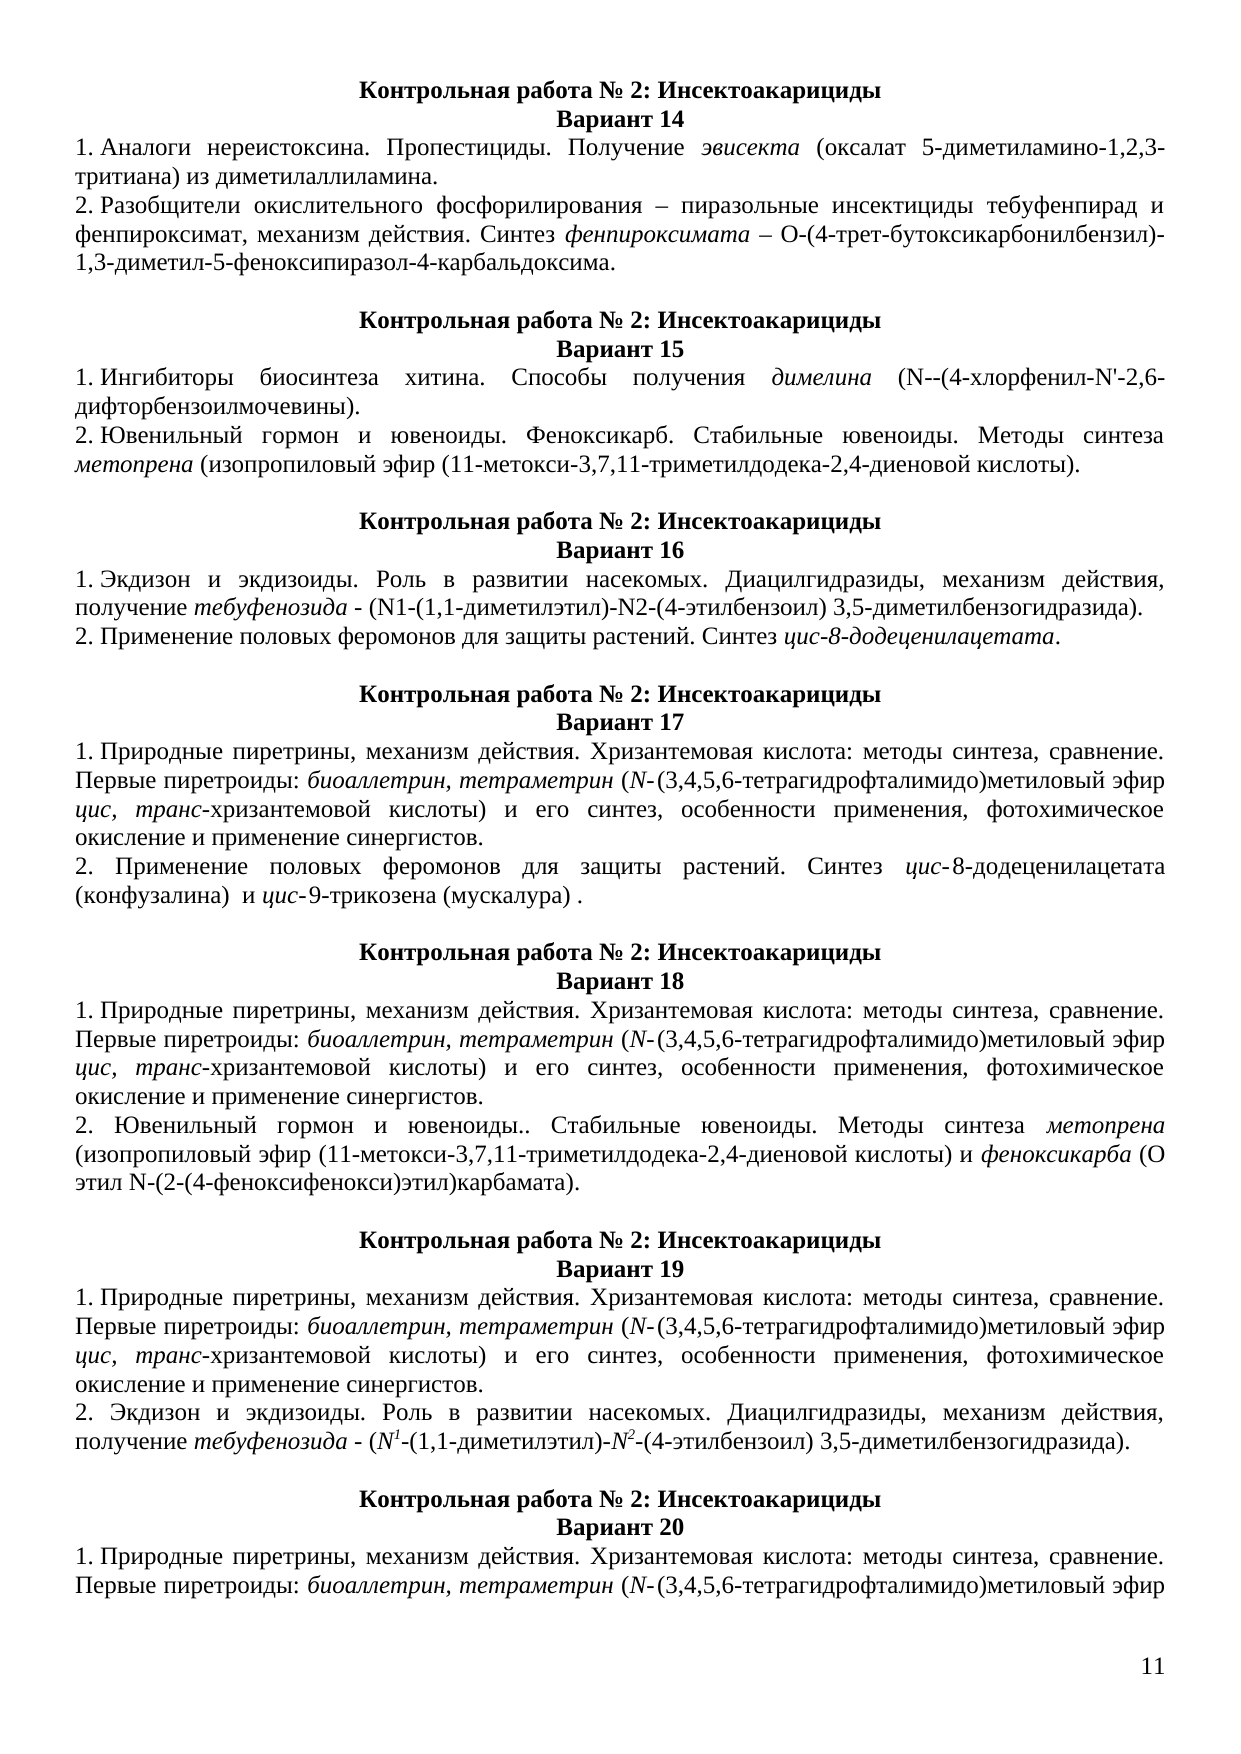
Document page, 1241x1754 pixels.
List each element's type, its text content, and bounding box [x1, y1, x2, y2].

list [75, 1541, 1165, 1599]
text Контрольная работа № 2: Инсектоакарициды [75, 506, 1165, 535]
text Вариант 18 [75, 966, 1165, 995]
text Вариант 20 [75, 1512, 1165, 1541]
text Контрольная работа № 2: Инсектоакарициды [75, 1225, 1165, 1254]
text Контрольная работа № 2: Инсектоакарициды [75, 937, 1165, 966]
text Контрольная работа № 2: Инсектоакарициды [75, 305, 1165, 334]
text Вариант 17 [75, 707, 1165, 736]
list Экдизон и экдизоиды. Роль в развитии насекомых. Диацилгидразиды, механизм действия, получение тебуфенозида - (N1-(1,1-диметилэтил)-N2-(4-этилбензоил) 3,5-диметилбензогидразида). [75, 564, 1165, 621]
text 2. Применение половых феромонов для защиты растений. Синтез цис-8-додеценилацетата (конфузалина) и цис-9-трикозена (мускалура) . [75, 851, 1165, 909]
text Вариант 15 [75, 334, 1165, 362]
text Контрольная работа № 2: Инсектоакарициды [75, 75, 1165, 104]
text 2. Ювенильный гормон и ювеноиды.. Стабильные ювеноиды. Методы синтеза метопрена (изопропиловый эфир (11-метокси-3,7,11-триметилдодека-2,4-диеновой кислоты) и феноксикарба (О этил N-(2-(4-феноксифенокси)этил)карбамата). [75, 1110, 1165, 1196]
text Вариант 19 [75, 1254, 1165, 1282]
list Применение половых феромонов для защиты растений. Синтез цис-8-додеценилацетата. [75, 621, 1165, 650]
text Вариант 14 [75, 104, 1165, 132]
text Вариант 16 [75, 535, 1165, 564]
text Контрольная работа № 2: Инсектоакарициды [75, 1484, 1165, 1512]
text 2. Экдизон и экдизоиды. Роль в развитии насекомых. Диацилгидразиды, механизм действия, получение тебуфенозида - (N1-(1,1-диметилэтил)-N2-(4-этилбензоил) 3,5-диметилбензогидразида). [75, 1397, 1165, 1455]
list Ингибиторы биосинтеза хитина. Способы получения димелина (N--(4-хлорфенил-N'-2,6-дифторбензоилмочевины). [75, 362, 1165, 420]
text Контрольная работа № 2: Инсектоакарициды [75, 679, 1165, 707]
list Аналоги нереистоксина. Пропестициды. Получение эвисекта (оксалат 5-диметиламино-1,2,3-тритиана) из диметилаллиламина. [75, 132, 1165, 190]
list Разобщители окислительного фосфорилирования – пиразольные инсектициды тебуфенпирад и фенпироксимат, механизм действия. Синтез фенпироксимата – О-(4-трет-бутоксикарбонилбензил)-1,3-диметил-5-феноксипиразол-4-карбальдоксима. [75, 190, 1165, 276]
list Ювенильный гормон и ювеноиды. Феноксикарб. Стабильные ювеноиды. Методы синтеза метопрена (изопропиловый эфир (11-метокси-3,7,11-триметилдодека-2,4-диеновой кислоты). [75, 420, 1165, 477]
